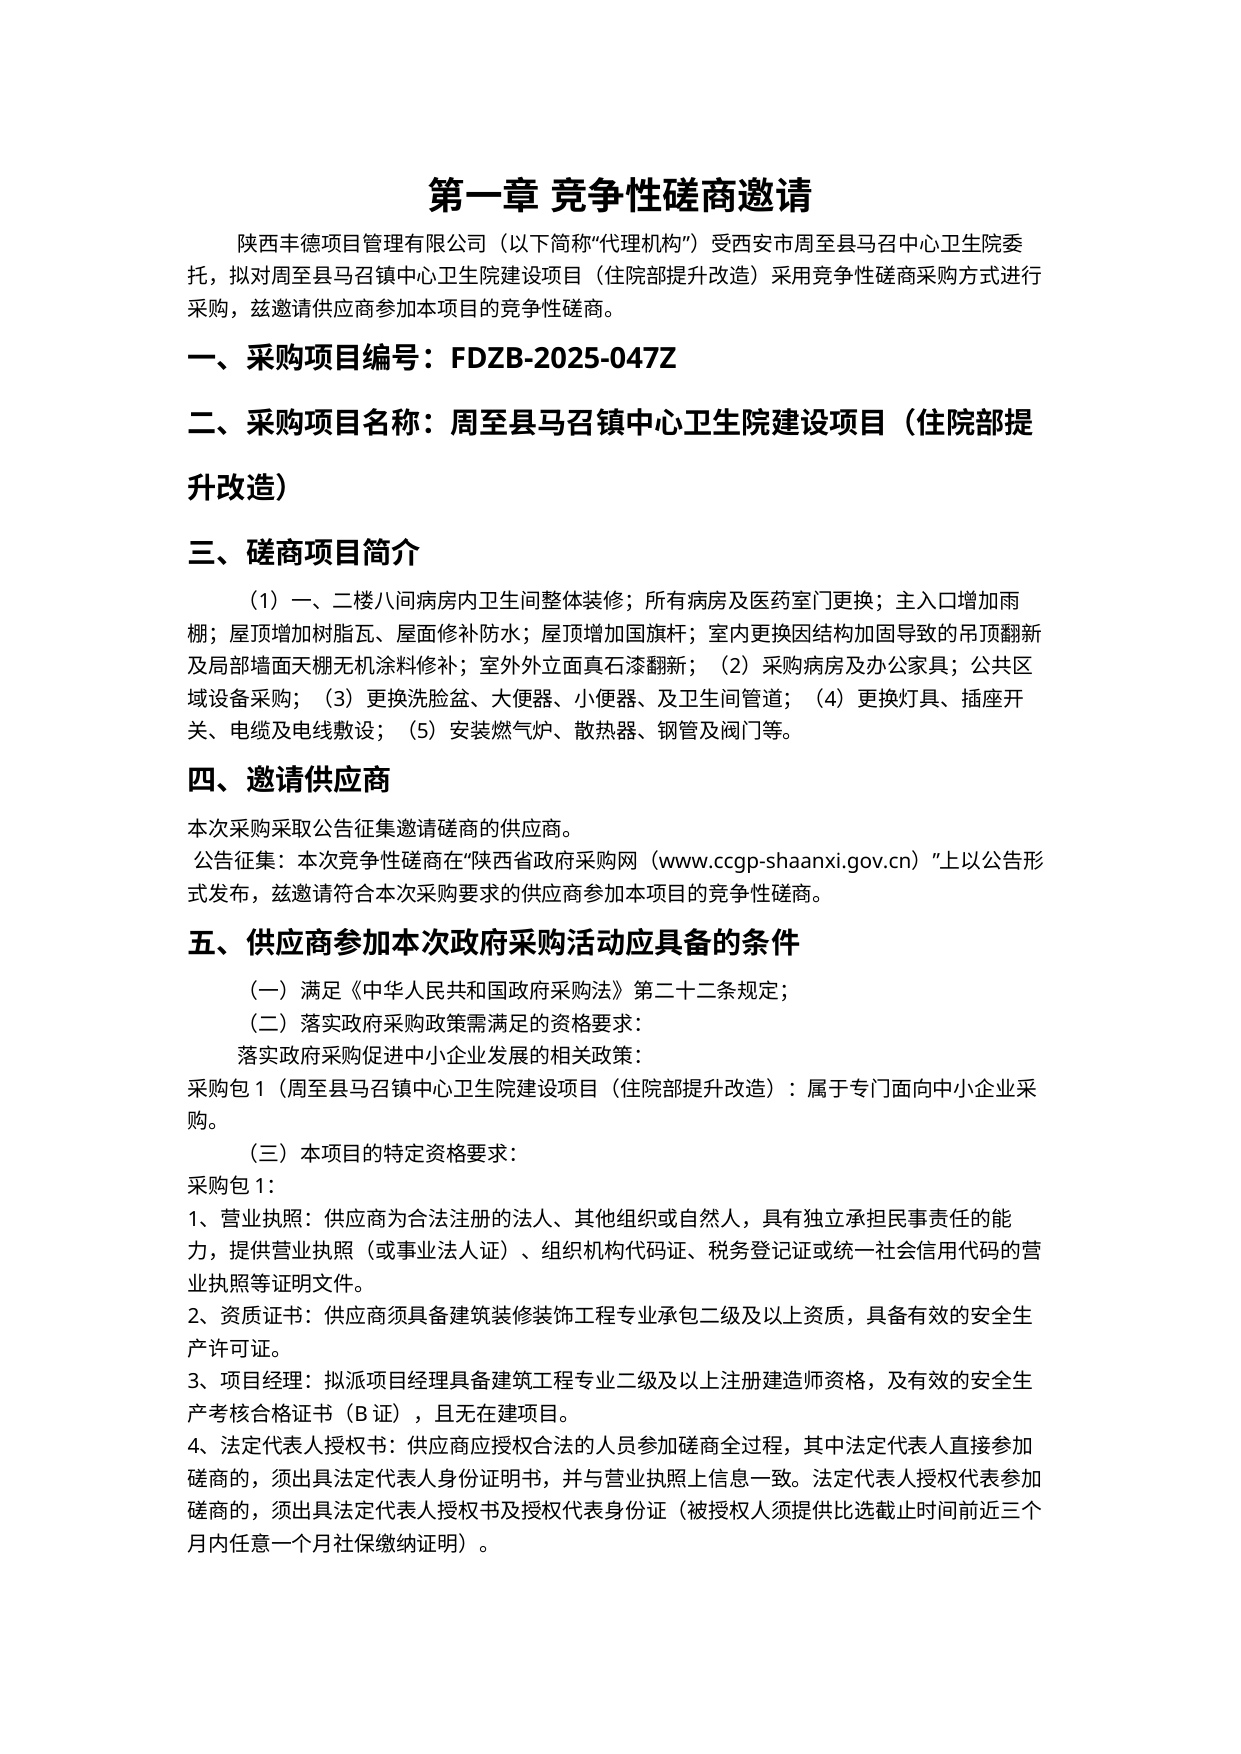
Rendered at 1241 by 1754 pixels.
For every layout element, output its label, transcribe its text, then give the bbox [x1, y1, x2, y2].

text 一、采购项目编号：FDZB-2025-047Z [187, 324, 1053, 389]
text 落实政府采购促进中小企业发展的相关政策： [187, 1039, 1053, 1072]
text 采购包1： [187, 1169, 1053, 1202]
text 三、磋商项目简介 [187, 519, 1053, 584]
text 采购包1（周至县马召镇中心卫生院建设项目（住院部提升改造）：属于专门面向中小企业采购。 [187, 1072, 1053, 1137]
text 二、采购项目名称：周至县马召镇中心卫生院建设项目（住院部提升改造） [187, 389, 1053, 519]
text （一）满足《中华人民共和国政府采购法》第二十二条规定； [187, 974, 1053, 1007]
text 四、邀请供应商 [187, 747, 1053, 812]
text （1）一、二楼八间病房内卫生间整体装修；所有病房及医药室门更换；主入口增加雨棚；屋顶增加树脂瓦、屋面修补防水；屋顶增加国旗杆；室内更换因结构加固导致的吊顶翻新及局部墙面天棚无机涂料修补；室外外立面真石漆翻新；（2）采购病房及办公家具；公共区域设备采购；（3）更换洗脸盆、大便器、小便器、及卫生间管道；（4）更换灯具、插座开关、电缆及电线敷设；（5）安装燃气炉、散热器、钢管及阀门等。 [187, 584, 1053, 747]
text 3、项目经理：拟派项目经理具备建筑工程专业二级及以上注册建造师资格，及有效的安全生产考核合格证书（B证），且无在建项目。 [187, 1364, 1053, 1429]
text 1、营业执照：供应商为合法注册的法人、其他组织或自然人，具有独立承担民事责任的能力，提供营业执照（或事业法人证）、组织机构代码证、税务登记证或统一社会信用代码的营业执照等证明文件。 [187, 1202, 1053, 1299]
text 2、资质证书：供应商须具备建筑装修装饰工程专业承包二级及以上资质，具备有效的安全生产许可证。 [187, 1299, 1053, 1364]
text 4、法定代表人授权书：供应商应授权合法的人员参加磋商全过程，其中法定代表人直接参加磋商的，须出具法定代表人身份证明书，并与营业执照上信息一致。法定代表人授权代表参加磋商的，须出具法定代表人授权书及授权代表身份证（被授权人须提供比选截止时间前近三个月内任意一个月社保缴纳证明）。 [187, 1429, 1053, 1559]
text 第一章 竞争性磋商邀请 [187, 162, 1053, 227]
text （二）落实政府采购政策需满足的资格要求： [187, 1007, 1053, 1039]
text 公告征集：本次竞争性磋商在“陕西省政府采购网（www.ccgp-shaanxi.gov.cn）”上以公告形式发布，兹邀请符合本次采购要求的供应商参加本项目的竞争性磋商。 [187, 844, 1053, 909]
text 五、供应商参加本次政府采购活动应具备的条件 [187, 909, 1053, 974]
text 陕西丰德项目管理有限公司（以下简称“代理机构”）受西安市周至县马召中心卫生院委托，拟对周至县马召镇中心卫生院建设项目（住院部提升改造）采用竞争性磋商采购方式进行采购，兹邀请供应商参加本项目的竞争性磋商。 [187, 227, 1053, 324]
text （三）本项目的特定资格要求： [187, 1137, 1053, 1169]
text 本次采购采取公告征集邀请磋商的供应商。 [187, 812, 1053, 844]
